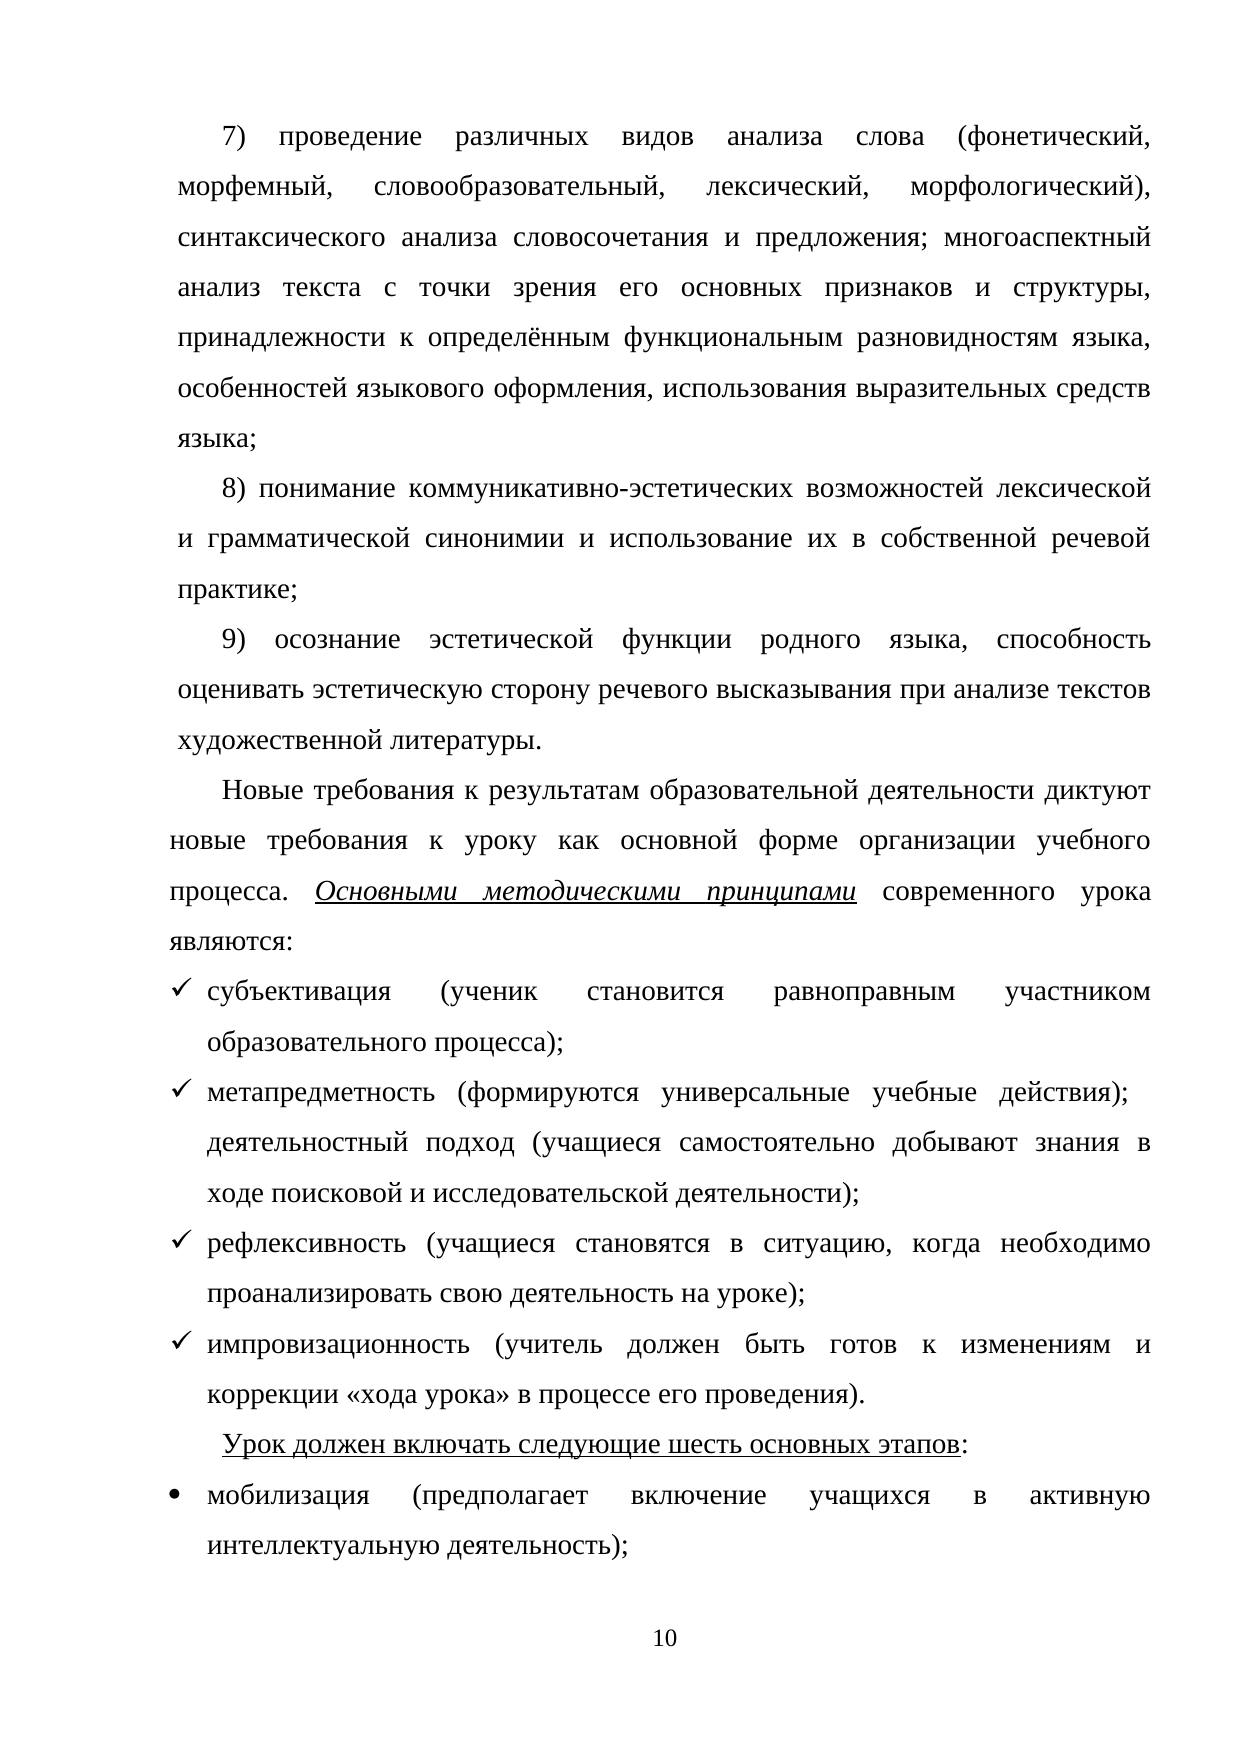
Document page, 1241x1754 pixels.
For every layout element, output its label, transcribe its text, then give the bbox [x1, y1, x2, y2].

list мобилизация (предполагает включение учащихся в активную интеллектуальную деятельность); [169, 1477, 1152, 1561]
text 9) осознание эстетической функции родного языка, способность оценивать эстетическую сторону речевого высказывания при анализе текстов художественной литературы. [177, 621, 1152, 755]
list рефлексивность (учащиеся становятся в ситуацию, когда необходимо проанализировать свою деятельность на уроке); [169, 1225, 1152, 1309]
text 8) понимание коммуникативно-эстетических возможностей лексической и грамматической синонимии и использование их в собственной речевой практике; [177, 470, 1152, 604]
list импровизационность (учитель должен быть готов к изменениям и коррекции «хода урока» в процессе его проведения). [169, 1326, 1152, 1410]
text 7) проведение различных видов анализа слова (фонетический, морфемный, словообразовательный, лексический, морфологический), синтаксического анализа словосочетания и предложения; многоаспектный анализ текста с точки зрения его основных признаков и структуры, принадлежности к определённым функциональным разновидностям языка, особенностей языкового оформления, использования выразительных средств языка; [177, 118, 1152, 453]
list субъективация (ученик становится равноправным участником образовательного процесса); [169, 973, 1152, 1057]
list метапредметность (формируются универсальные учебные действия); деятельностный подход (учащиеся самостоятельно добывают знания в ходе поисковой и исследовательской деятельности); [169, 1074, 1152, 1208]
text Урок должен включать следующие шесть основных этапов: [177, 1427, 1152, 1460]
text Новые требования к результатам образовательной деятельности диктуют новые требования к уроку как основной форме организации учебного процесса. Основными методическими принципами современного урока являются: [169, 772, 1152, 957]
